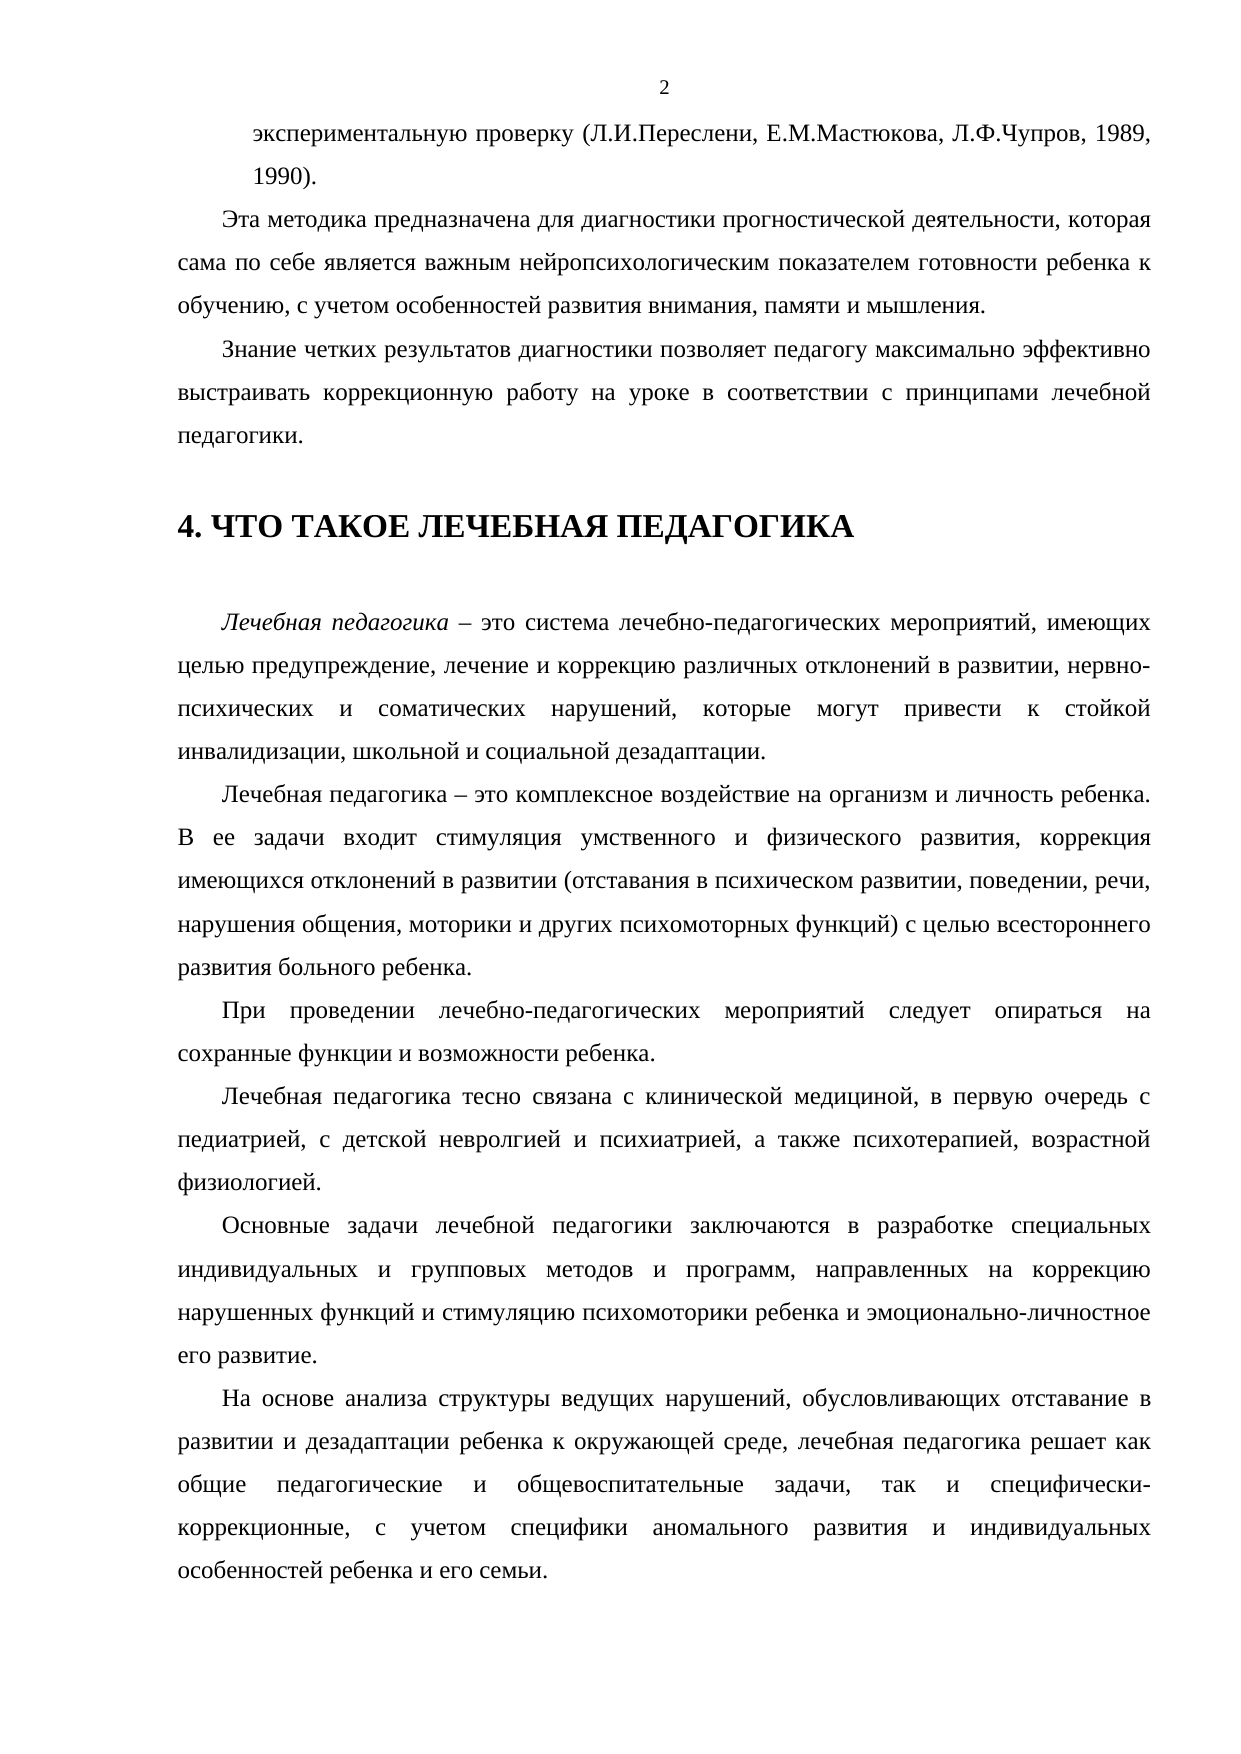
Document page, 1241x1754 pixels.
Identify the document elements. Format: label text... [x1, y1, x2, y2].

text Основные задачи лечебной педагогики заключаются в разработке специальных индивидуальных и групповых методов и программ, направленных на коррекцию нарушенных функций и стимуляцию психомоторики ребенка и эмоционально-личностное его развитие. [177, 1211, 1152, 1369]
text Лечебная педагогика тесно связана с клинической медициной, в первую очередь с педиатрией, с детской невролгией и психиатрией, а также психотерапией, возрастной физиологией. [177, 1081, 1152, 1196]
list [215, 118, 1152, 190]
text Эта методика предназначена для диагностики прогностической деятельности, которая сама по себе является важным нейропсихологическим показателем готовности ребенка к обучению, с учетом особенностей развития внимания, памяти и мышления. [177, 204, 1152, 319]
text Лечебная педагогика – это система лечебно-педагогических мероприятий, имеющих целью предупреждение, лечение и коррекцию различных отклонений в развитии, нервно-психических и соматических нарушений, которые могут привести к стойкой инвалидизации, школьной и социальной дезадаптации. [177, 607, 1152, 765]
text Лечебная педагогика – это комплексное воздействие на организм и личность ребенка. В ее задачи входит стимуляция умственного и физического развития, коррекция имеющихся отклонений в развитии (отставания в психическом развитии, поведении, речи, нарушения общения, моторики и других психомоторных функций) с целью всестороннего развития больного ребенка. [177, 779, 1152, 981]
text На основе анализа структуры ведущих нарушений, обусловливающих отставание в развитии и дезадаптации ребенка к окружающей среде, лечебная педагогика решает как общие педагогические и общевоспитательные задачи, так и специфически-коррекционные, с учетом специфики аномального развития и индивидуальных особенностей ребенка и его семьи. [177, 1383, 1152, 1584]
text Знание четких результатов диагностики позволяет педагогу максимально эффективно выстраивать коррекционную работу на уроке в соответствии с принципами лечебной педагогики. [177, 334, 1152, 449]
text 4. ЧТО ТАКОЕ ЛЕЧЕБНАЯ ПЕДАГОГИКА [177, 506, 1152, 544]
text При проведении лечебно-педагогических мероприятий следует опираться на сохранные функции и возможности ребенка. [177, 995, 1152, 1067]
